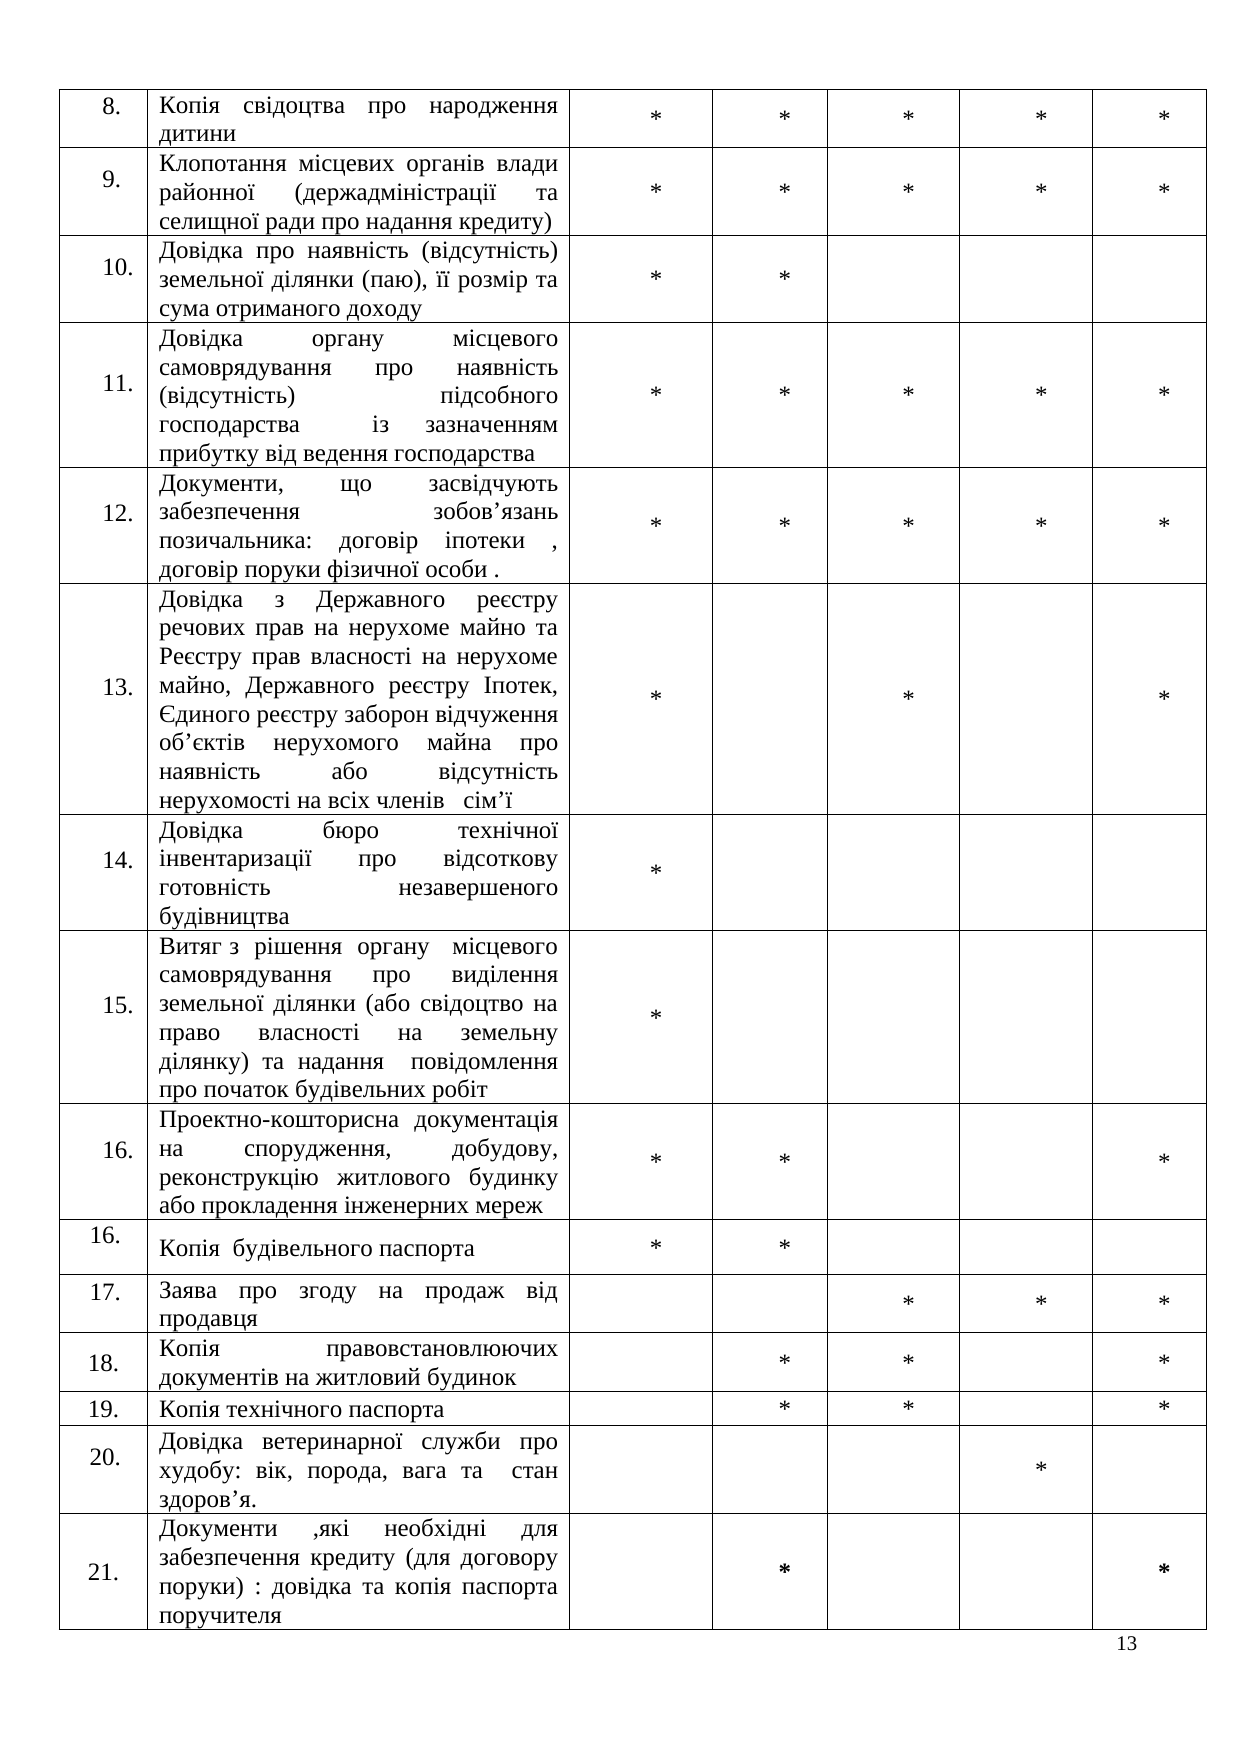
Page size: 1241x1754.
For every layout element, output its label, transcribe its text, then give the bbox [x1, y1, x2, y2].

table_cell Копія свідоцтва про народження дитини [148, 90, 569, 147]
table_cell * [713, 1514, 827, 1628]
table_cell * [960, 468, 1092, 583]
table_cell Довідка про наявність (відсутність) земельної ділянки (паю), її розмір та сума отриманого доходу [148, 236, 569, 322]
table_cell * [570, 468, 712, 583]
table_cell * [1093, 1514, 1206, 1628]
table_cell [570, 1275, 712, 1332]
table_cell * [828, 90, 959, 147]
table_cell * [713, 1104, 827, 1219]
table_cell [713, 815, 827, 930]
table_cell * [570, 815, 712, 930]
table_cell * [713, 1392, 827, 1425]
table_cell * [960, 1426, 1092, 1512]
table_cell * [828, 323, 959, 467]
table_cell * [960, 148, 1092, 234]
table_cell * [1093, 468, 1206, 583]
table_cell [960, 815, 1092, 930]
table_cell [713, 1275, 827, 1332]
table_cell * [1093, 1392, 1206, 1425]
table_cell [60, 468, 147, 583]
table_cell Довідка з Державного реєстру речових прав на нерухоме майно та Реєстру прав власності на нерухоме майно, Державного реєстру Іпотек, Єдиного реєстру заборон відчуження об’єктів нерухомого майна про наявність або відсутність нерухомості на всіх членів сім’ї [148, 584, 569, 814]
table_cell [570, 1426, 712, 1512]
table_cell [60, 931, 147, 1103]
table_cell [570, 1333, 712, 1391]
table_cell 21. [60, 1514, 147, 1628]
table_cell [828, 931, 959, 1103]
table_cell [960, 931, 1092, 1103]
table_cell * [570, 236, 712, 322]
table_cell * [570, 90, 712, 147]
table_cell * [828, 584, 959, 814]
table_cell * [828, 1333, 959, 1391]
table_cell [570, 1392, 712, 1425]
table_cell [1093, 236, 1206, 322]
table_cell Копія будівельного паспорта [148, 1220, 569, 1274]
table_cell * [570, 584, 712, 814]
table_cell [828, 815, 959, 930]
table_cell 17. [60, 1275, 147, 1332]
table_cell [960, 236, 1092, 322]
table_cell 19. [60, 1392, 147, 1425]
table_cell [713, 584, 827, 814]
table_cell Клопотання місцевих органів влади районної (держадміністрації та селищної ради про надання кредиту) [148, 148, 569, 234]
table_cell [960, 1220, 1092, 1274]
table_cell [960, 1104, 1092, 1219]
table_cell [60, 236, 147, 322]
table_cell [828, 1220, 959, 1274]
table_cell * [960, 1275, 1092, 1332]
table_cell [713, 931, 827, 1103]
table_cell [828, 1514, 959, 1628]
table_cell [828, 1426, 959, 1512]
table_cell * [713, 468, 827, 583]
table_cell * [570, 931, 712, 1103]
table_cell [60, 1104, 147, 1219]
table_cell * [570, 1220, 712, 1274]
table_cell * [1093, 1333, 1206, 1391]
table_cell * [1093, 323, 1206, 467]
table_cell * [713, 148, 827, 234]
table_cell 20. [60, 1426, 147, 1512]
table_cell * [828, 1275, 959, 1332]
table_cell * [1093, 90, 1206, 147]
table_cell [713, 1426, 827, 1512]
table_cell * [713, 1220, 827, 1274]
table_cell * [1093, 148, 1206, 234]
table_cell * [713, 236, 827, 322]
table_cell Довідка ветеринарної служби про худобу: вік, порода, вага та стан здоров’я. [148, 1426, 569, 1512]
table_cell [1093, 815, 1206, 930]
table_cell [960, 1514, 1092, 1628]
table_cell [1093, 931, 1206, 1103]
table_cell Копія технічного паспорта [148, 1392, 569, 1425]
table_cell * [713, 1333, 827, 1391]
table_cell * [570, 148, 712, 234]
table_cell Документи, що засвідчують забезпечення зобов’язань позичальника: договір іпотеки , договір поруки фізичної особи . [148, 468, 569, 583]
table_cell [960, 584, 1092, 814]
table_cell * [713, 323, 827, 467]
table_cell Заява про згоду на продаж від продавця [148, 1275, 569, 1332]
table_cell * [570, 1104, 712, 1219]
table_cell [60, 148, 147, 234]
table_cell [60, 323, 147, 467]
table_cell [960, 1333, 1092, 1391]
table_cell * [960, 323, 1092, 467]
table_cell * [1093, 1275, 1206, 1332]
table_cell [570, 1514, 712, 1628]
table_cell [60, 815, 147, 930]
table_cell * [570, 323, 712, 467]
table_cell [828, 236, 959, 322]
table_cell Копія правовстановлюючих документів на житловий будинок [148, 1333, 569, 1391]
table_cell [1093, 1220, 1206, 1274]
table_cell Витяг з рішення органу місцевого самоврядування про виділення земельної ділянки (або свідоцтво на право власності на земельну ділянку) та надання повідомлення про початок будівельних робіт [148, 931, 569, 1103]
table_cell * [828, 1392, 959, 1425]
table_cell [60, 90, 147, 147]
table_cell Документи ,які необхідні для забезпечення кредиту (для договору поруки) : довідка та копія паспорта поручителя [148, 1514, 569, 1628]
table_cell [60, 584, 147, 814]
table_cell * [960, 90, 1092, 147]
table_cell * [1093, 1104, 1206, 1219]
table_cell Проектно-кошторисна документація на спорудження, добудову, реконструкцію житлового будинку або прокладення інженерних мереж [148, 1104, 569, 1219]
table_cell Довідка бюро технічної інвентаризації про відсоткову готовність незавершеного будівництва [148, 815, 569, 930]
table_cell 18. [60, 1333, 147, 1391]
table_cell [828, 1104, 959, 1219]
table_cell * [713, 90, 827, 147]
table_cell * [828, 468, 959, 583]
table_cell [1093, 1426, 1206, 1512]
table_cell * [828, 148, 959, 234]
table_cell [960, 1392, 1092, 1425]
table_cell Довідка органу місцевого самоврядування про наявність (відсутність) підсобного господарства із зазначенням прибутку від ведення господарства [148, 323, 569, 467]
table_cell * [1093, 584, 1206, 814]
table_cell 16. [60, 1220, 147, 1274]
